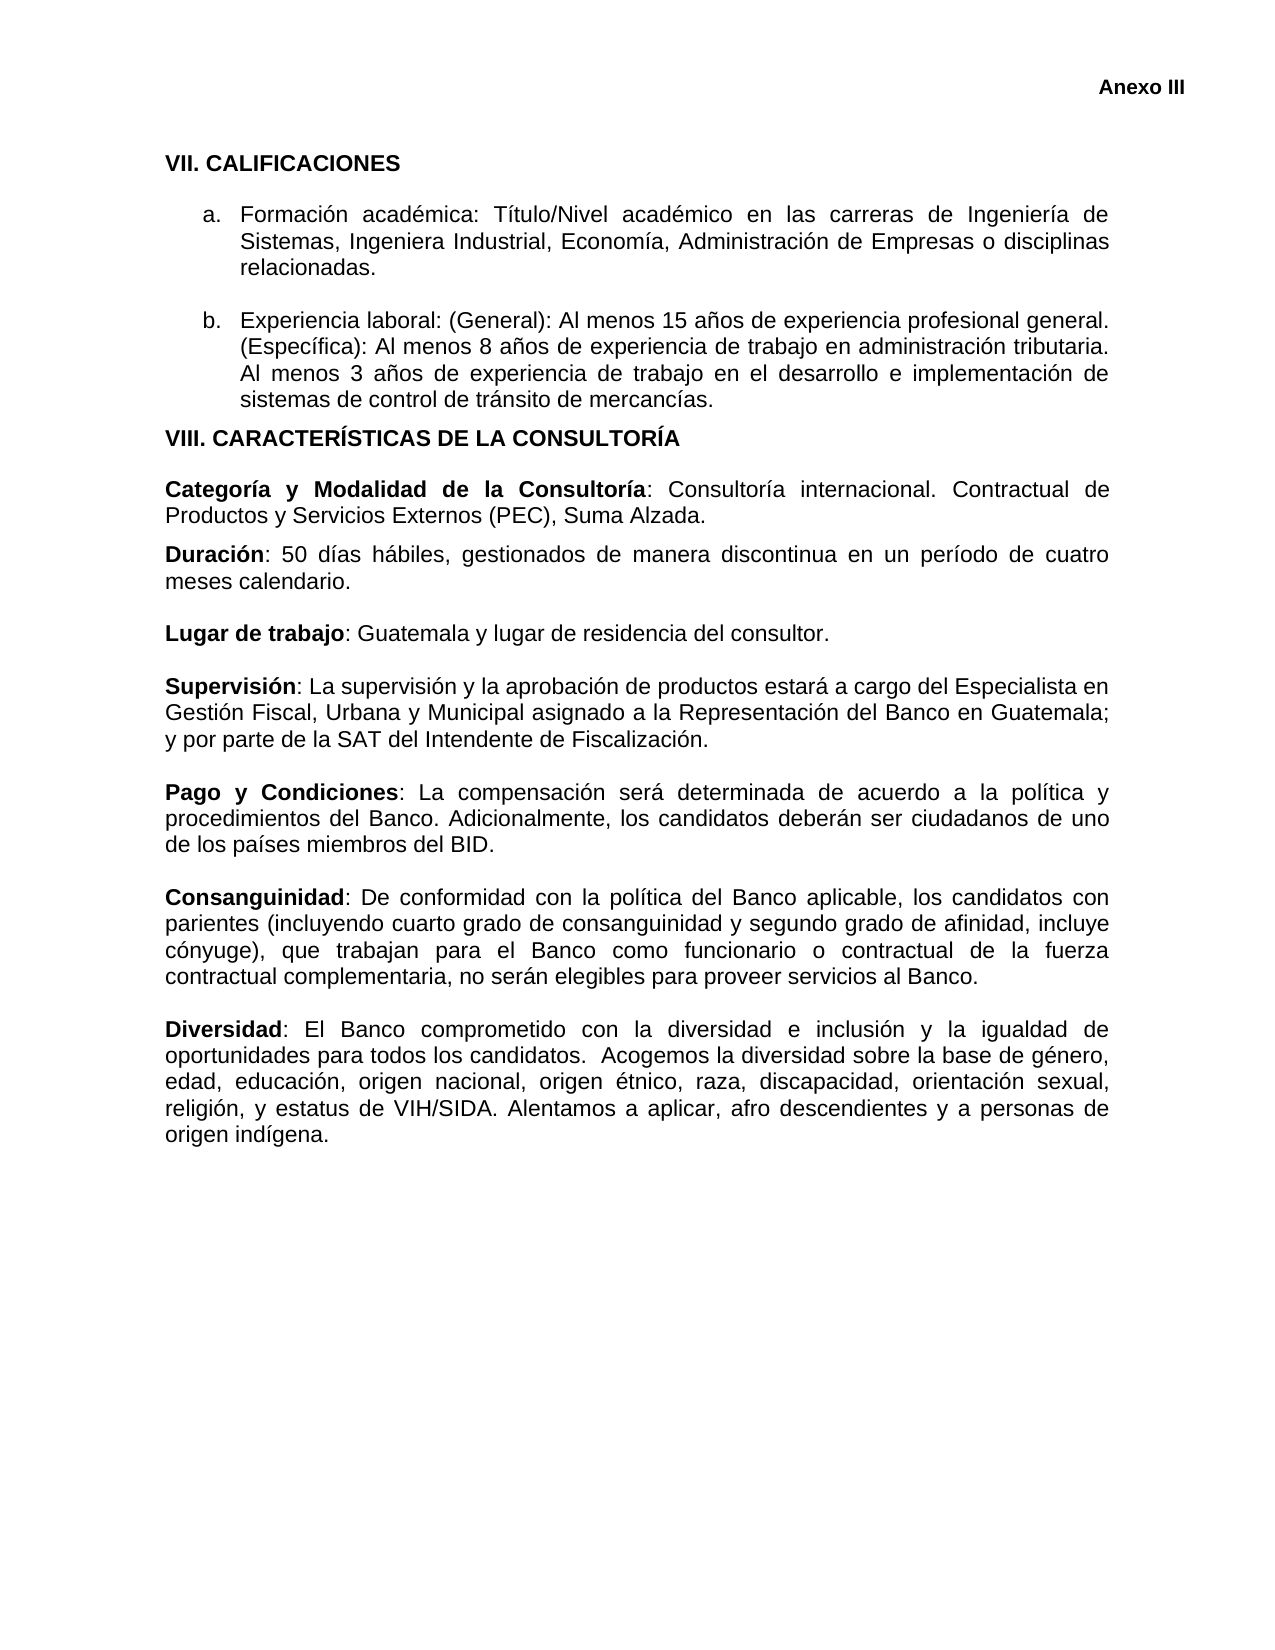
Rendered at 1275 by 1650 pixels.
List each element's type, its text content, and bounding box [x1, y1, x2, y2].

text Lugar de trabajo: Guatemala y lugar de residencia del consultor. [165, 620, 1110, 647]
text Consanguinidad: De conformidad con la política del Banco aplicable, los candidatos con parientes (incluyendo cuarto grado de consanguinidad y segundo grado de afinidad, incluye cónyuge), que trabajan para el Banco como funcionario o contractual de la fuerza contractual complementaria, no serán elegibles para proveer servicios al Banco. [165, 884, 1110, 989]
list Experiencia laboral: (General): Al menos 15 años de experiencia profesional general. (Específica): Al menos 8 años de experiencia de trabajo en administración tributaria. Al menos 3 años de experiencia de trabajo en el desarrollo e implementación de sistemas de control de tránsito de mercancías. [202, 307, 1110, 412]
list Formación académica: Título/Nivel académico en las carreras de Ingeniería de Sistemas, Ingeniera Industrial, Economía, Administración de Empresas o disciplinas relacionadas. [202, 201, 1110, 280]
text Diversidad: El Banco comprometido con la diversidad e inclusión y la igualdad de oportunidades para todos los candidatos. Acogemos la diversidad sobre la base de género, edad, educación, origen nacional, origen étnico, raza, discapacidad, orientación sexual, religión, y estatus de VIH/SIDA. Alentamos a aplicar, afro descendientes y a personas de origen indígena. [165, 1016, 1110, 1147]
text Duración: 50 días hábiles, gestionados de manera discontinua en un período de cuatro meses calendario. [165, 541, 1110, 594]
text VII. CALIFICACIONES [165, 150, 1110, 176]
text Categoría y Modalidad de la Consultoría: Consultoría internacional. Contractual de Productos y Servicios Externos (PEC), Suma Alzada. [165, 476, 1110, 529]
text VIII. CARACTERÍSTICAS DE LA CONSULTORÍA [165, 425, 1110, 451]
text Supervisión: La supervisión y la aprobación de productos estará a cargo del Especialista en Gestión Fiscal, Urbana y Municipal asignado a la Representación del Banco en Guatemala; y por parte de la SAT del Intendente de Fiscalización. [165, 673, 1110, 752]
text Pago y Condiciones: La compensación será determinada de acuerdo a la política y procedimientos del Banco. Adicionalmente, los candidatos deberán ser ciudadanos de uno de los países miembros del BID. [165, 778, 1110, 857]
